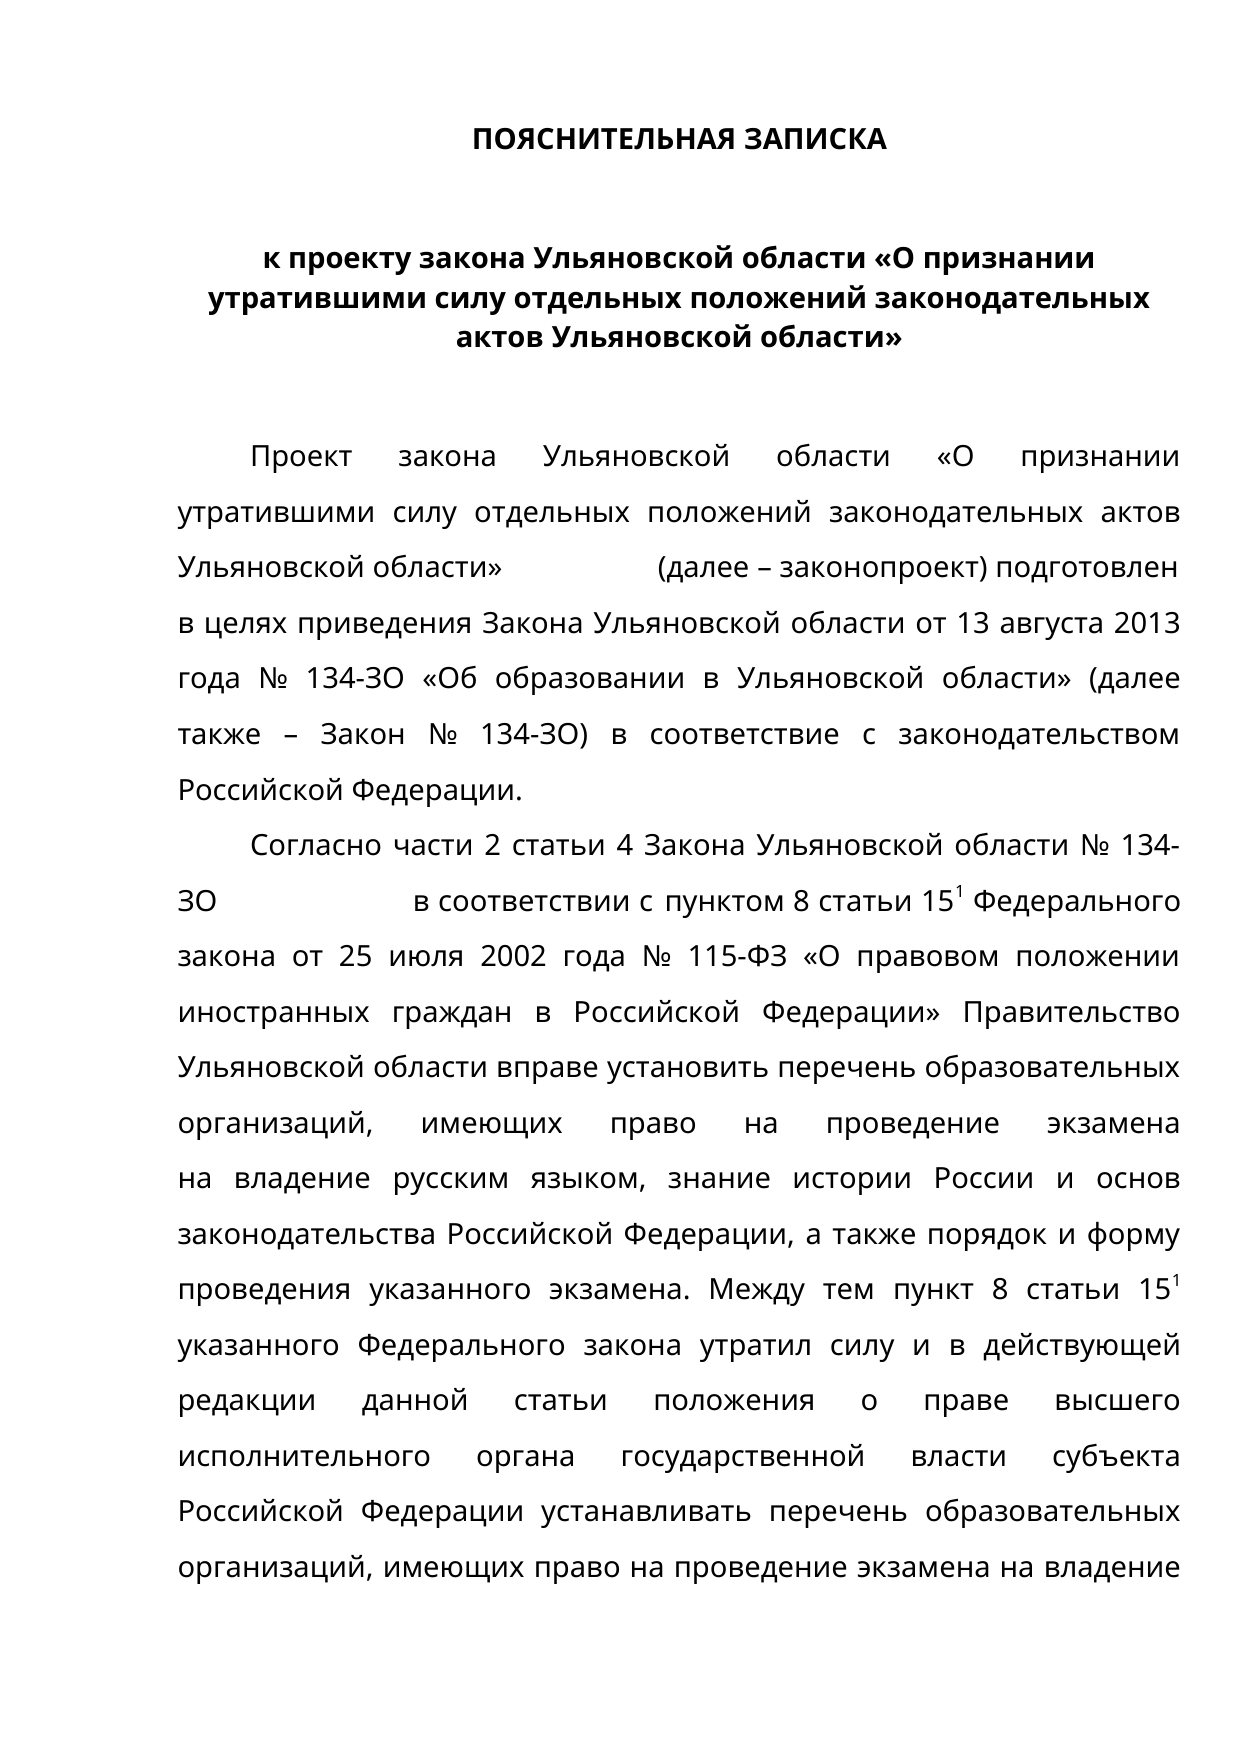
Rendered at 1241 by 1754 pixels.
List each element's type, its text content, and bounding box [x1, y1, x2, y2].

text Проект закона Ульяновской области «О признании утратившими силу отдельных положений законодательных актов Ульяновской области» (далее – законопроект) подготовлен в целях приведения Закона Ульяновской области от 13 августа 2013 года № 134-ЗО «Об образовании в Ульяновской области» (далее также – Закон № 134-ЗО) в соответствие с законодательством Российской Федерации. [177, 436, 1181, 808]
text пояснительная записка [177, 118, 1181, 158]
text к проекту закона Ульяновской области «О признании утратившими силу отдельных положений законодательных актов Ульяновской области» [177, 237, 1181, 356]
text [177, 824, 1181, 1586]
